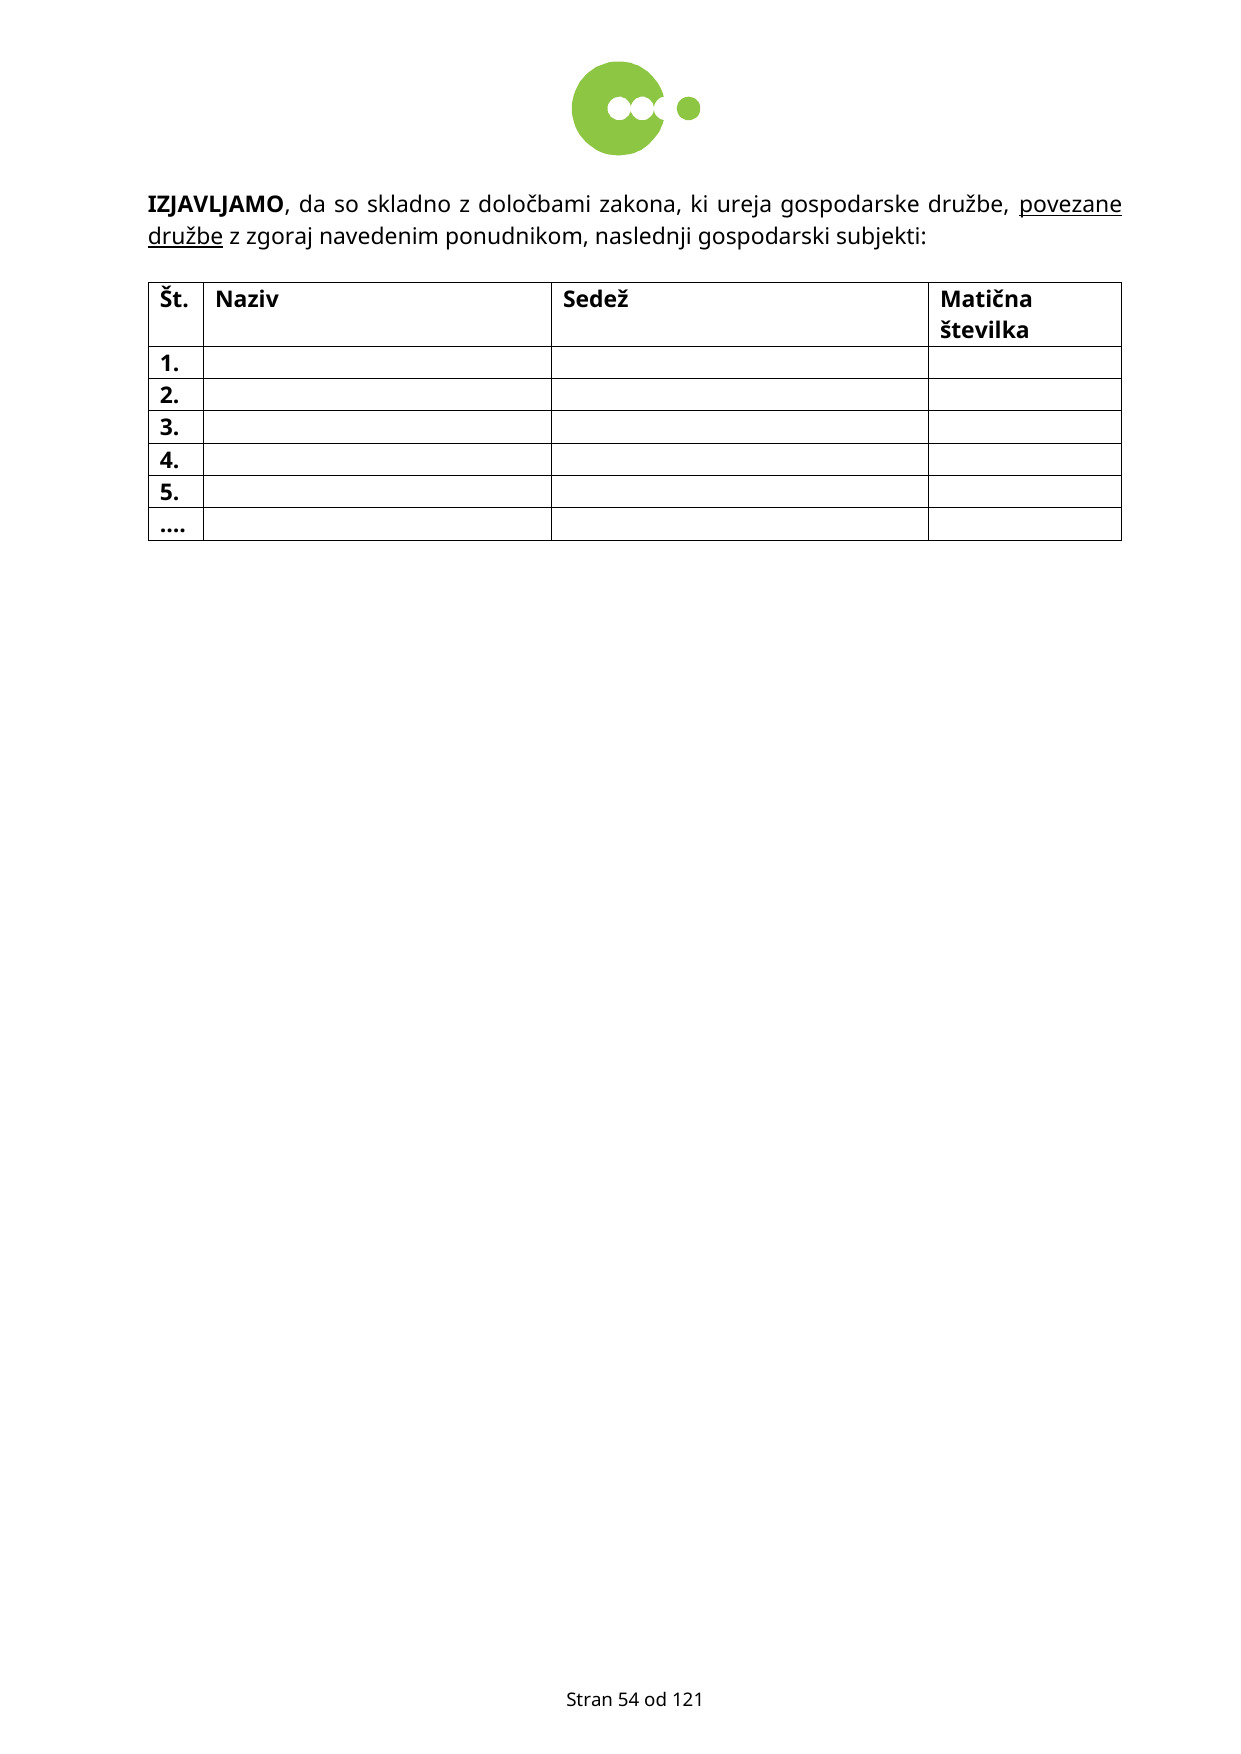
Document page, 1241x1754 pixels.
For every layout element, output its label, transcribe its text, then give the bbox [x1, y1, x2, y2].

table_cell [204, 476, 551, 507]
table_cell 1. [149, 347, 203, 378]
table_cell [552, 476, 928, 507]
table_cell [204, 411, 551, 443]
table_cell [552, 508, 928, 539]
table_cell [552, 347, 928, 378]
table_header Št. [149, 283, 203, 346]
table_cell [929, 347, 1121, 378]
table_header Naziv [204, 283, 551, 346]
table_cell [552, 444, 928, 475]
table_cell [204, 508, 551, 539]
table_cell 2. [149, 379, 203, 410]
table_cell 3. [149, 411, 203, 443]
table_cell [552, 379, 928, 410]
table_cell [929, 411, 1121, 443]
text IZJAVLJAMO, da so skladno z določbami zakona, ki ureja gospodarske družbe, povezane družbe z zgoraj navedenim ponudnikom, naslednji gospodarski subjekti: [148, 188, 1122, 251]
table_cell [929, 379, 1121, 410]
table_header Sedež [552, 283, 928, 346]
table_cell [929, 476, 1121, 507]
table_cell [929, 444, 1121, 475]
table_cell [929, 508, 1121, 539]
table_cell [204, 347, 551, 378]
table_cell 5. [149, 476, 203, 507]
table_cell [552, 411, 928, 443]
table_cell …. [149, 508, 203, 539]
table_cell [204, 379, 551, 410]
table_cell 4. [149, 444, 203, 475]
table_cell [204, 444, 551, 475]
table_header Matična številka [929, 283, 1121, 346]
